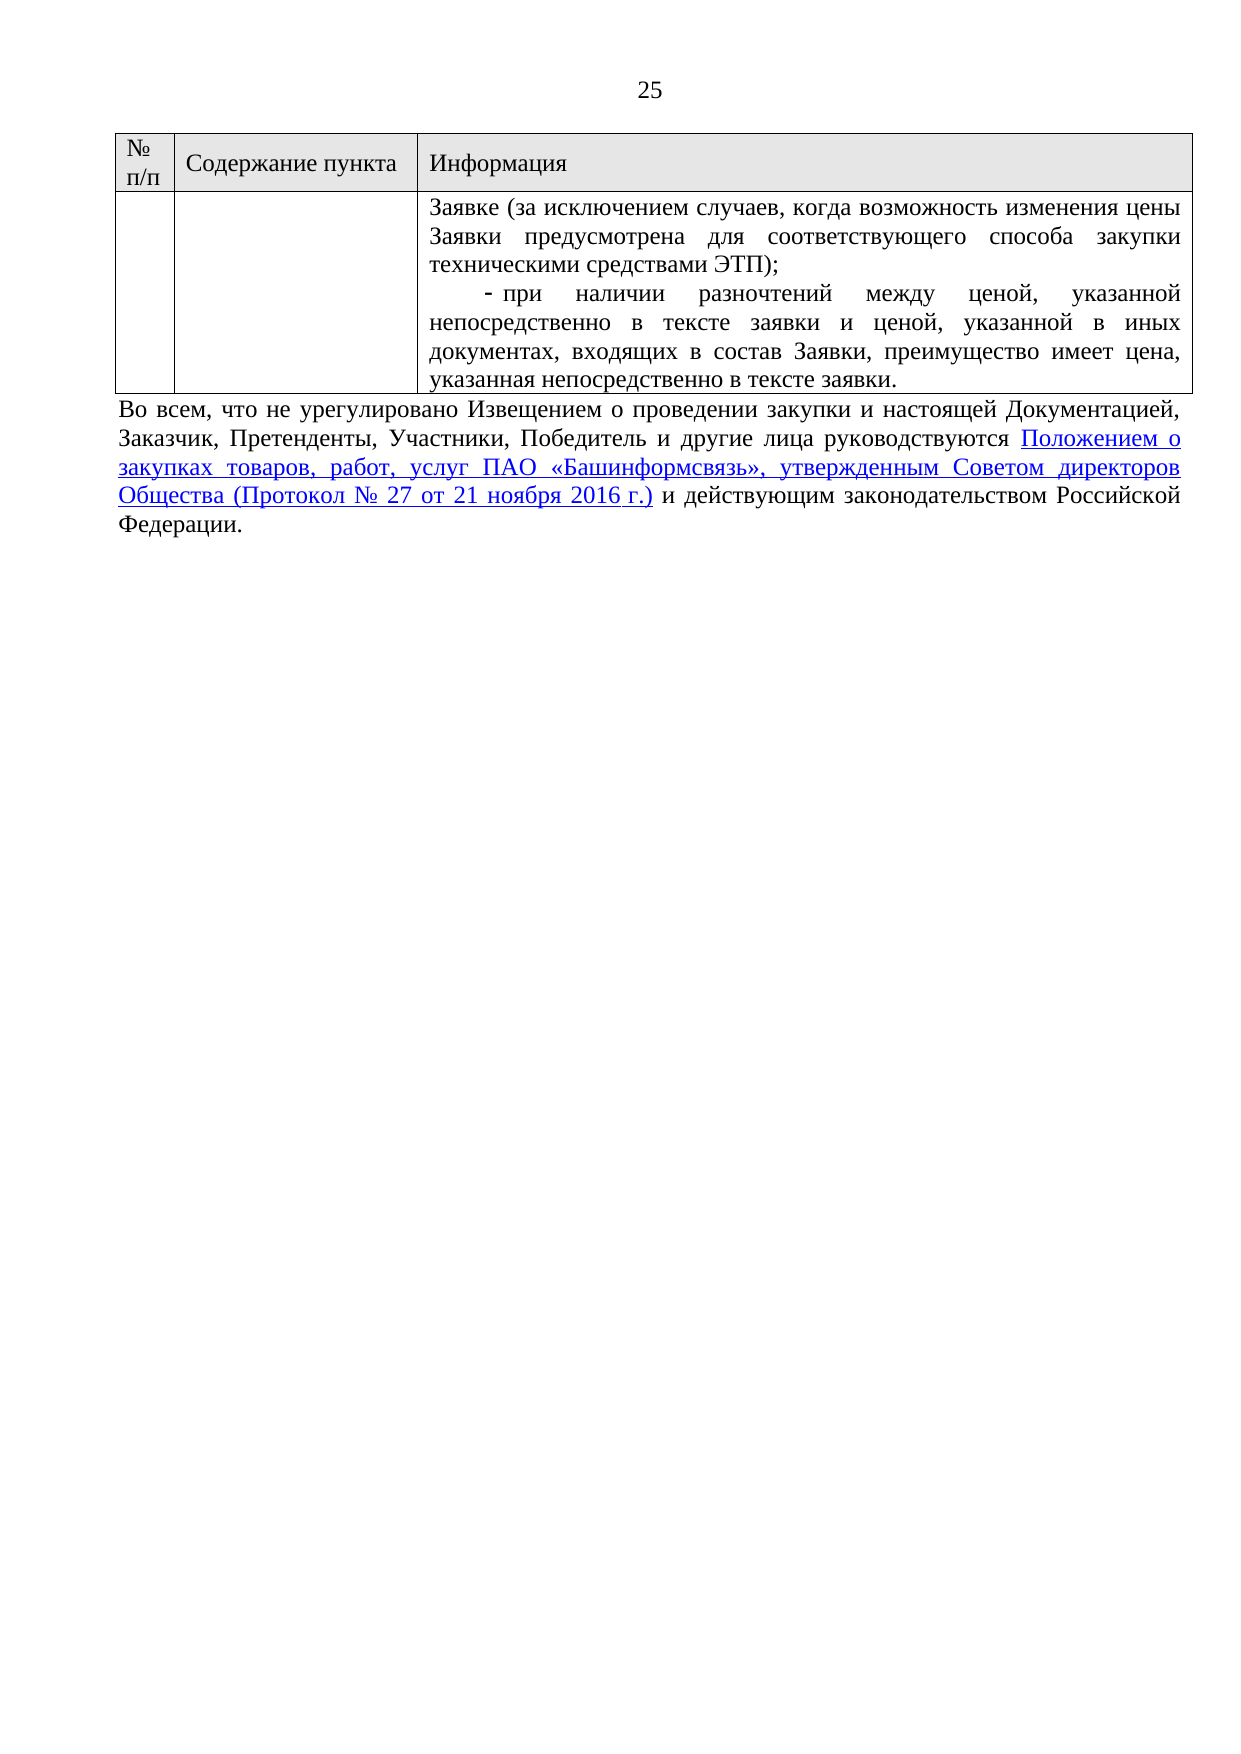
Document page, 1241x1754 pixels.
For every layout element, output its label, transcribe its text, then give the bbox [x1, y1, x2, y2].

table_cell [116, 192, 174, 393]
table_header Содержание пункта [175, 134, 417, 191]
table_header Информация [418, 134, 1192, 191]
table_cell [418, 192, 1192, 393]
text Во всем, что не урегулировано Извещением о проведении закупки и настоящей Документацией, Заказчик, Претенденты, Участники, Победитель и другие лица руководствуются Положением о закупках товаров, работ, услуг ПАО «Башинформсвязь», утвержденным Советом директоров Общества (Протокол № 27 от 21 ноября 2016 г.) и действующим законодательством Российской Федерации. [118, 394, 1181, 477]
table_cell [175, 192, 417, 393]
text Во всем, что не урегулировано Извещением о проведении закупки и настоящей Документацией, Заказчик, Претенденты, Участники, Победитель и другие лица руководствуются Положением о закупках товаров, работ, услуг ПАО «Башинформсвязь», утвержденным Советом директоров Общества (Протокол № 27 от 21 ноября 2016 г.) и действующим законодательством Российской Федерации. [118, 478, 1181, 538]
table_header № п/п [116, 134, 174, 191]
